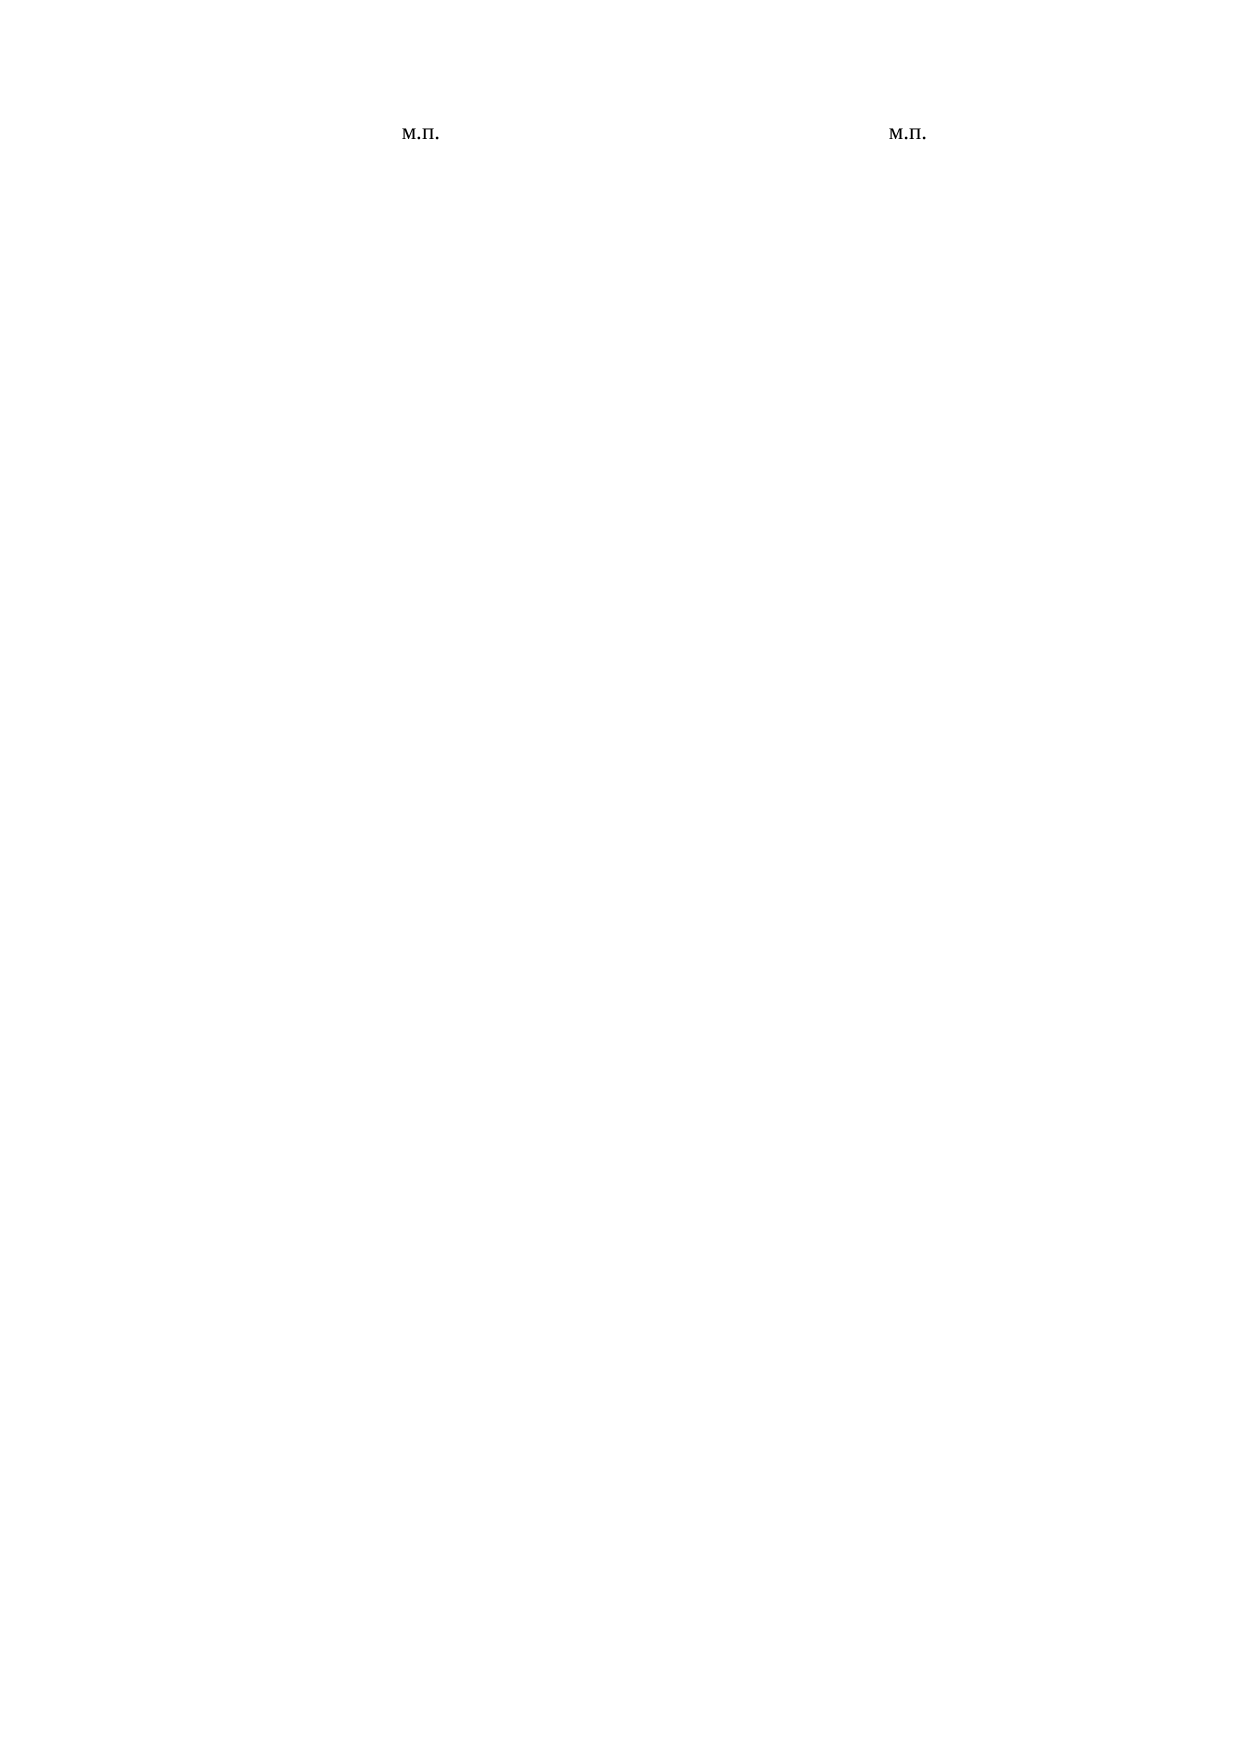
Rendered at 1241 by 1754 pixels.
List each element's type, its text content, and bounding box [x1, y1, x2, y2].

table_cell м.п. [664, 118, 1152, 144]
table_cell м.п. [177, 118, 664, 144]
